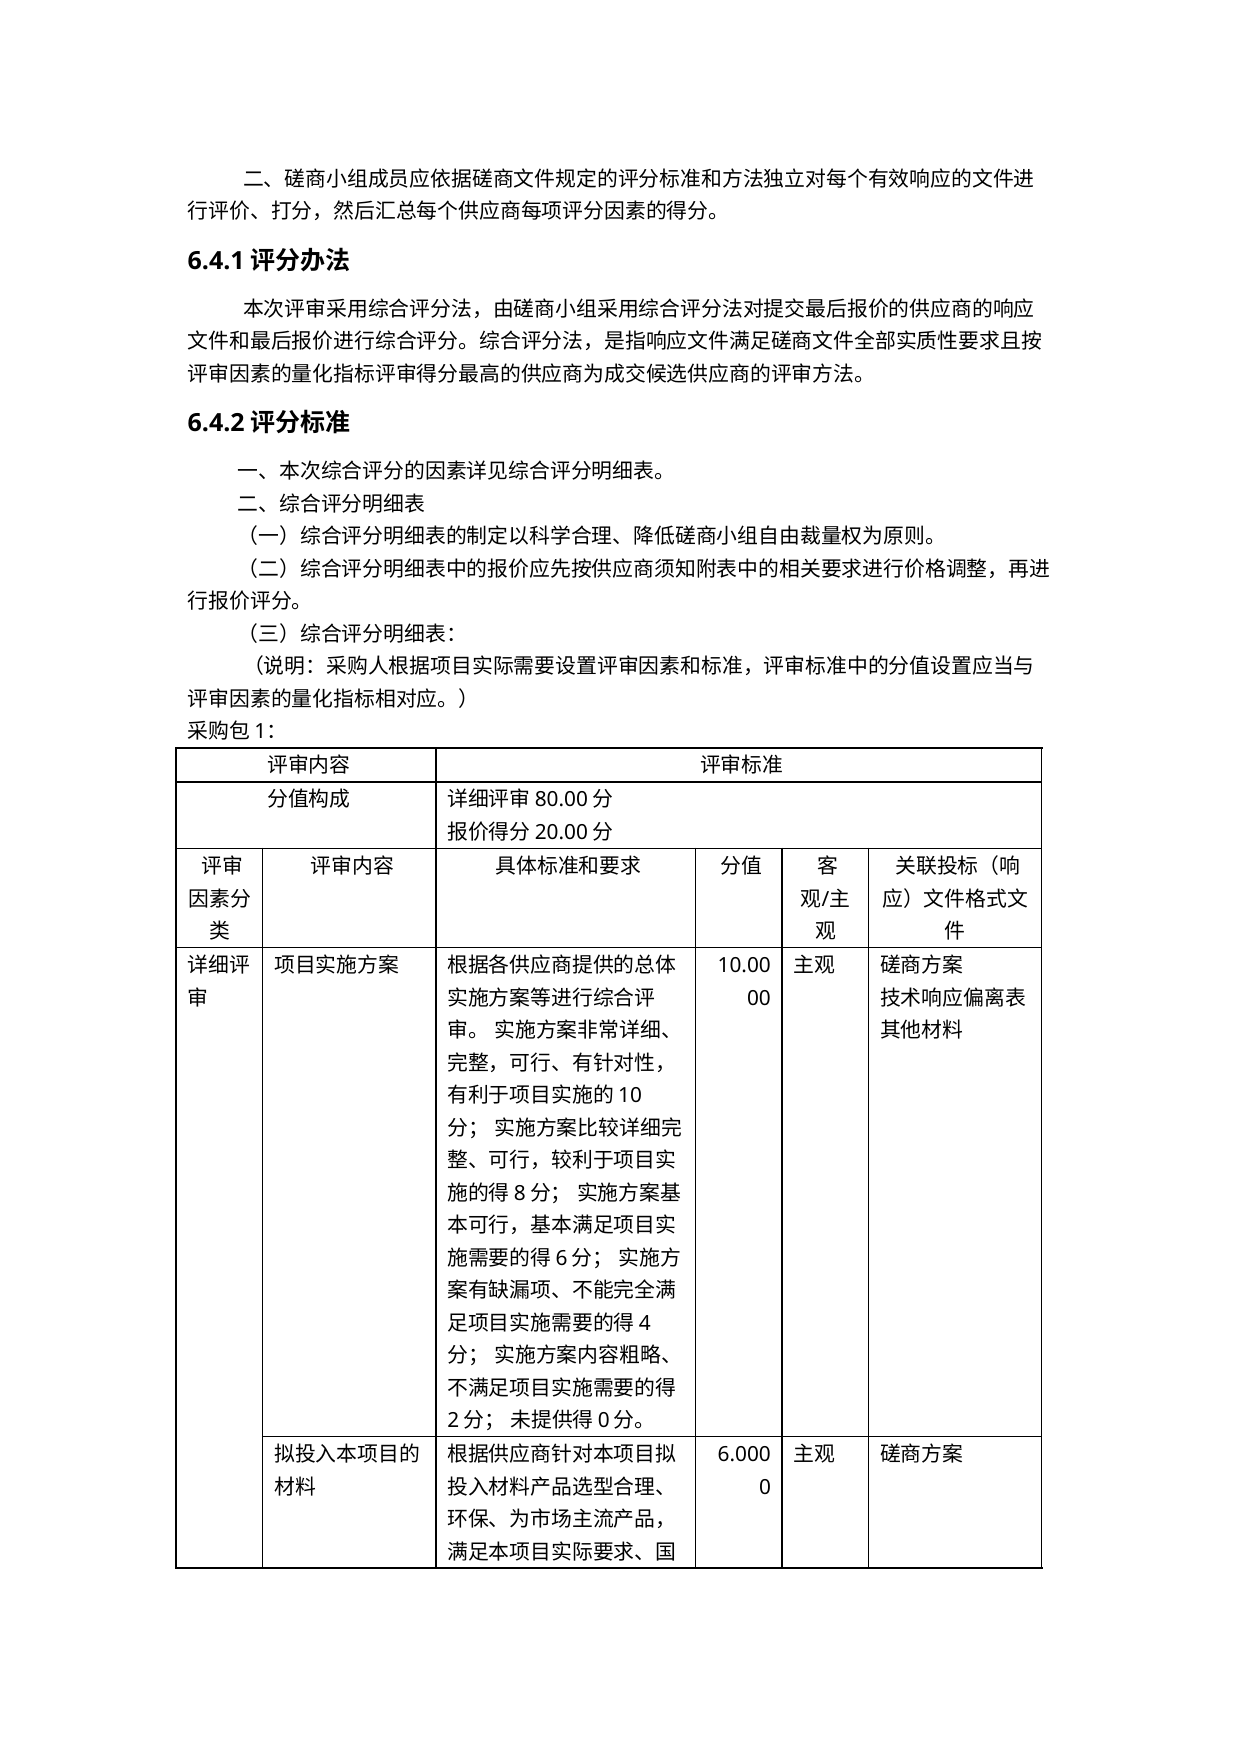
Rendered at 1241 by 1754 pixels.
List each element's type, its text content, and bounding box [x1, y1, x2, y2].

table_cell 详细评审 [177, 948, 262, 1567]
text 6.4.1评分办法 [187, 227, 1053, 292]
text （三）综合评分明细表： [187, 617, 1053, 649]
table_cell 项目实施方案 [263, 948, 435, 1436]
text 一、本次综合评分的因素详见综合评分明细表。 [187, 454, 1053, 487]
table_cell 根据各供应商提供的总体实施方案等进行综合评审。 实施方案非常详细、完整，可行、有针对性，有利于项目实施的10分； 实施方案比较详细完整、可行，较利于项目实施的得8分； 实施方案基本可行，基本满足项目实施需要的得6分； 实施方案有缺漏项、不能完全满足项目实施需要的得4分； 实施方案内容粗略、不满足项目实施需要的得2分； 未提供得0分。 [437, 948, 695, 1436]
table_cell 磋商方案 技术响应偏离表 其他材料 [869, 948, 1041, 1436]
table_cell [437, 1437, 695, 1567]
table_cell 分值 [696, 849, 781, 947]
table_cell 磋商方案 [869, 1437, 1041, 1567]
table_header 评审内容 [177, 749, 435, 781]
table_cell 主观 [783, 1437, 868, 1567]
table_cell 6.0000 [696, 1437, 781, 1567]
text 二、磋商小组成员应依据磋商文件规定的评分标准和方法独立对每个有效响应的文件进行评价、打分，然后汇总每个供应商每项评分因素的得分。 [187, 162, 1053, 227]
table_cell 客观/主观 [783, 849, 868, 947]
text 6.4.2评分标准 [187, 389, 1053, 454]
table_cell 10.0000 [696, 948, 781, 1436]
text 采购包1： [187, 714, 1053, 747]
text （说明：采购人根据项目实际需要设置评审因素和标准，评审标准中的分值设置应当与评审因素的量化指标相对应。） [187, 649, 1053, 714]
table_cell 主观 [783, 948, 868, 1436]
table_header 评审标准 [437, 749, 1041, 781]
table_cell 评审因素分类 [177, 849, 262, 947]
text 二、综合评分明细表 [187, 487, 1053, 519]
table_cell 分值构成 [177, 783, 435, 848]
table_cell 评审内容 [263, 849, 435, 947]
text （二）综合评分明细表中的报价应先按供应商须知附表中的相关要求进行价格调整，再进行报价评分。 [187, 552, 1053, 617]
text 本次评审采用综合评分法，由磋商小组采用综合评分法对提交最后报价的供应商的响应文件和最后报价进行综合评分。综合评分法，是指响应文件满足磋商文件全部实质性要求且按评审因素的量化指标评审得分最高的供应商为成交候选供应商的评审方法。 [187, 292, 1053, 389]
table_cell 关联投标（响应）文件格式文件 [869, 849, 1041, 947]
table_cell 具体标准和要求 [437, 849, 695, 947]
text （一）综合评分明细表的制定以科学合理、降低磋商小组自由裁量权为原则。 [187, 519, 1053, 552]
table_cell 详细评审80.00分 报价得分20.00分 [437, 783, 1041, 848]
table_cell 拟投入本项目的材料 [263, 1437, 435, 1567]
